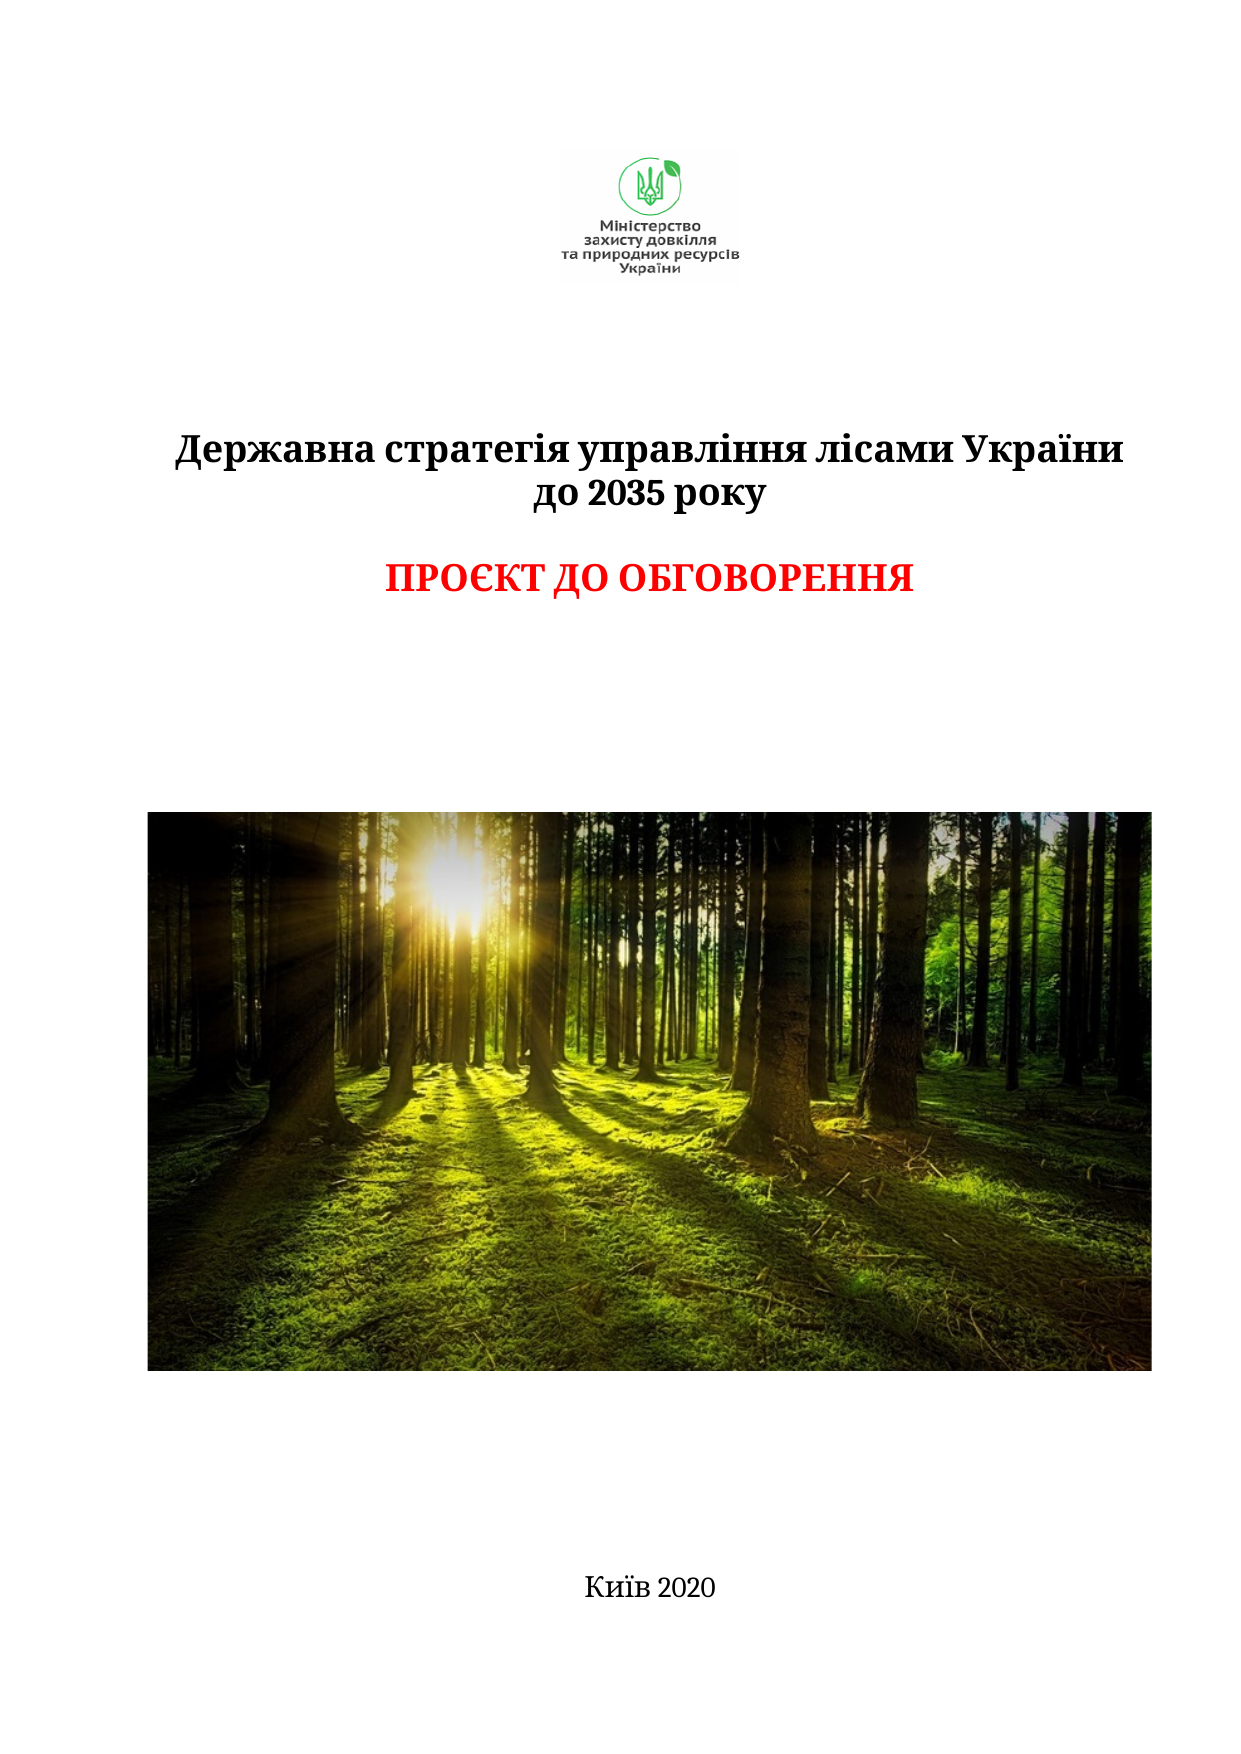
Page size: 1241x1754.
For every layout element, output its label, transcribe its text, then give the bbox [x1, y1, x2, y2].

text ПРОЄКТ ДО ОБГОВОРЕННЯ [148, 558, 1152, 601]
text Державна стратегія управління лісами України [148, 429, 1152, 472]
picture [147, 812, 1152, 1371]
text Київ 2020 [148, 1571, 1152, 1605]
text до 2035 року [148, 472, 1152, 515]
picture [558, 150, 741, 285]
